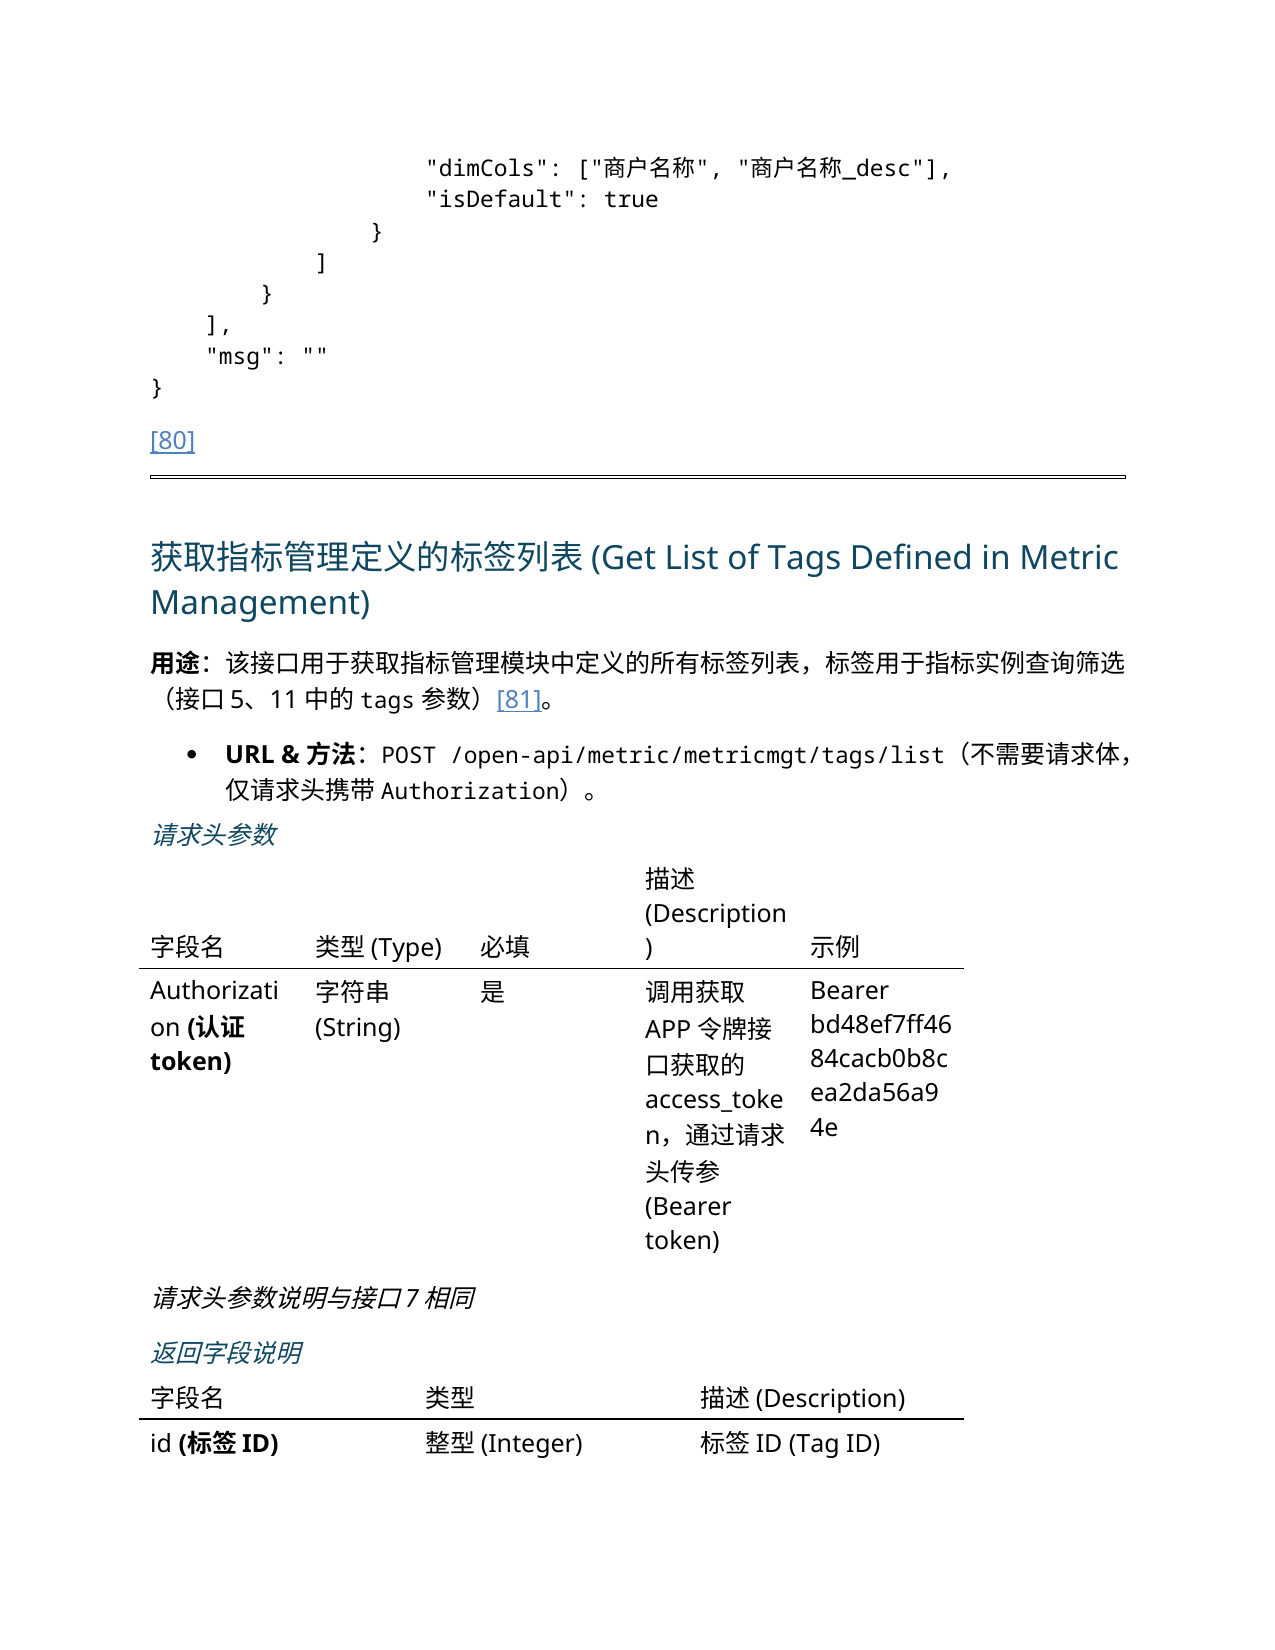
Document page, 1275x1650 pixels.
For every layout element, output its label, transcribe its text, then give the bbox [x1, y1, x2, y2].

table_header 类型 (Type) [304, 856, 469, 968]
table_cell 整型 (Integer) [414, 1420, 689, 1463]
table_cell id (标签ID) [139, 1420, 414, 1463]
table_header 字段名 [139, 856, 304, 968]
table_header 字段名 [139, 1374, 414, 1418]
table_header 必填 [469, 856, 634, 968]
text 用途：该接口用于获取指标管理模块中定义的所有标签列表，标签用于指标实例查询筛选（接口5、11 中的 tags 参数）[81]。 [150, 643, 1125, 716]
table_header 示例 [799, 856, 964, 968]
table_cell 调用获取 APP 令牌接口获取的 access_token，通过请求头传参 (Bearer token) [634, 969, 799, 1260]
subtitle 返回字段说明 [150, 1334, 1125, 1370]
text [80] [150, 423, 1125, 457]
table_header 描述 (Description) [634, 856, 799, 968]
table_header 类型 [414, 1374, 689, 1418]
table_cell 字符串 (String) [304, 969, 469, 1260]
table_cell Authorization (认证 token) [139, 969, 304, 1260]
table_header 描述 (Description) [689, 1374, 964, 1418]
table_cell Bearer bd48ef7ff4684cacb0b8cea2da56a94e [799, 969, 964, 1260]
text 请求头参数说明与接口7相同 [150, 1279, 1125, 1315]
table_cell 是 [469, 969, 634, 1260]
subtitle 请求头参数 [150, 815, 1125, 852]
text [150, 150, 1125, 402]
list URL & 方法：POST /open-api/metric/metricmgt/tags/list（不需要请求体，仅请求头携带 Authorization）。 [187, 734, 1125, 807]
table_cell 标签 ID (Tag ID) [689, 1420, 964, 1463]
subtitle 获取指标管理定义的标签列表 (Get List of Tags Defined in Metric Management) [150, 531, 1125, 624]
